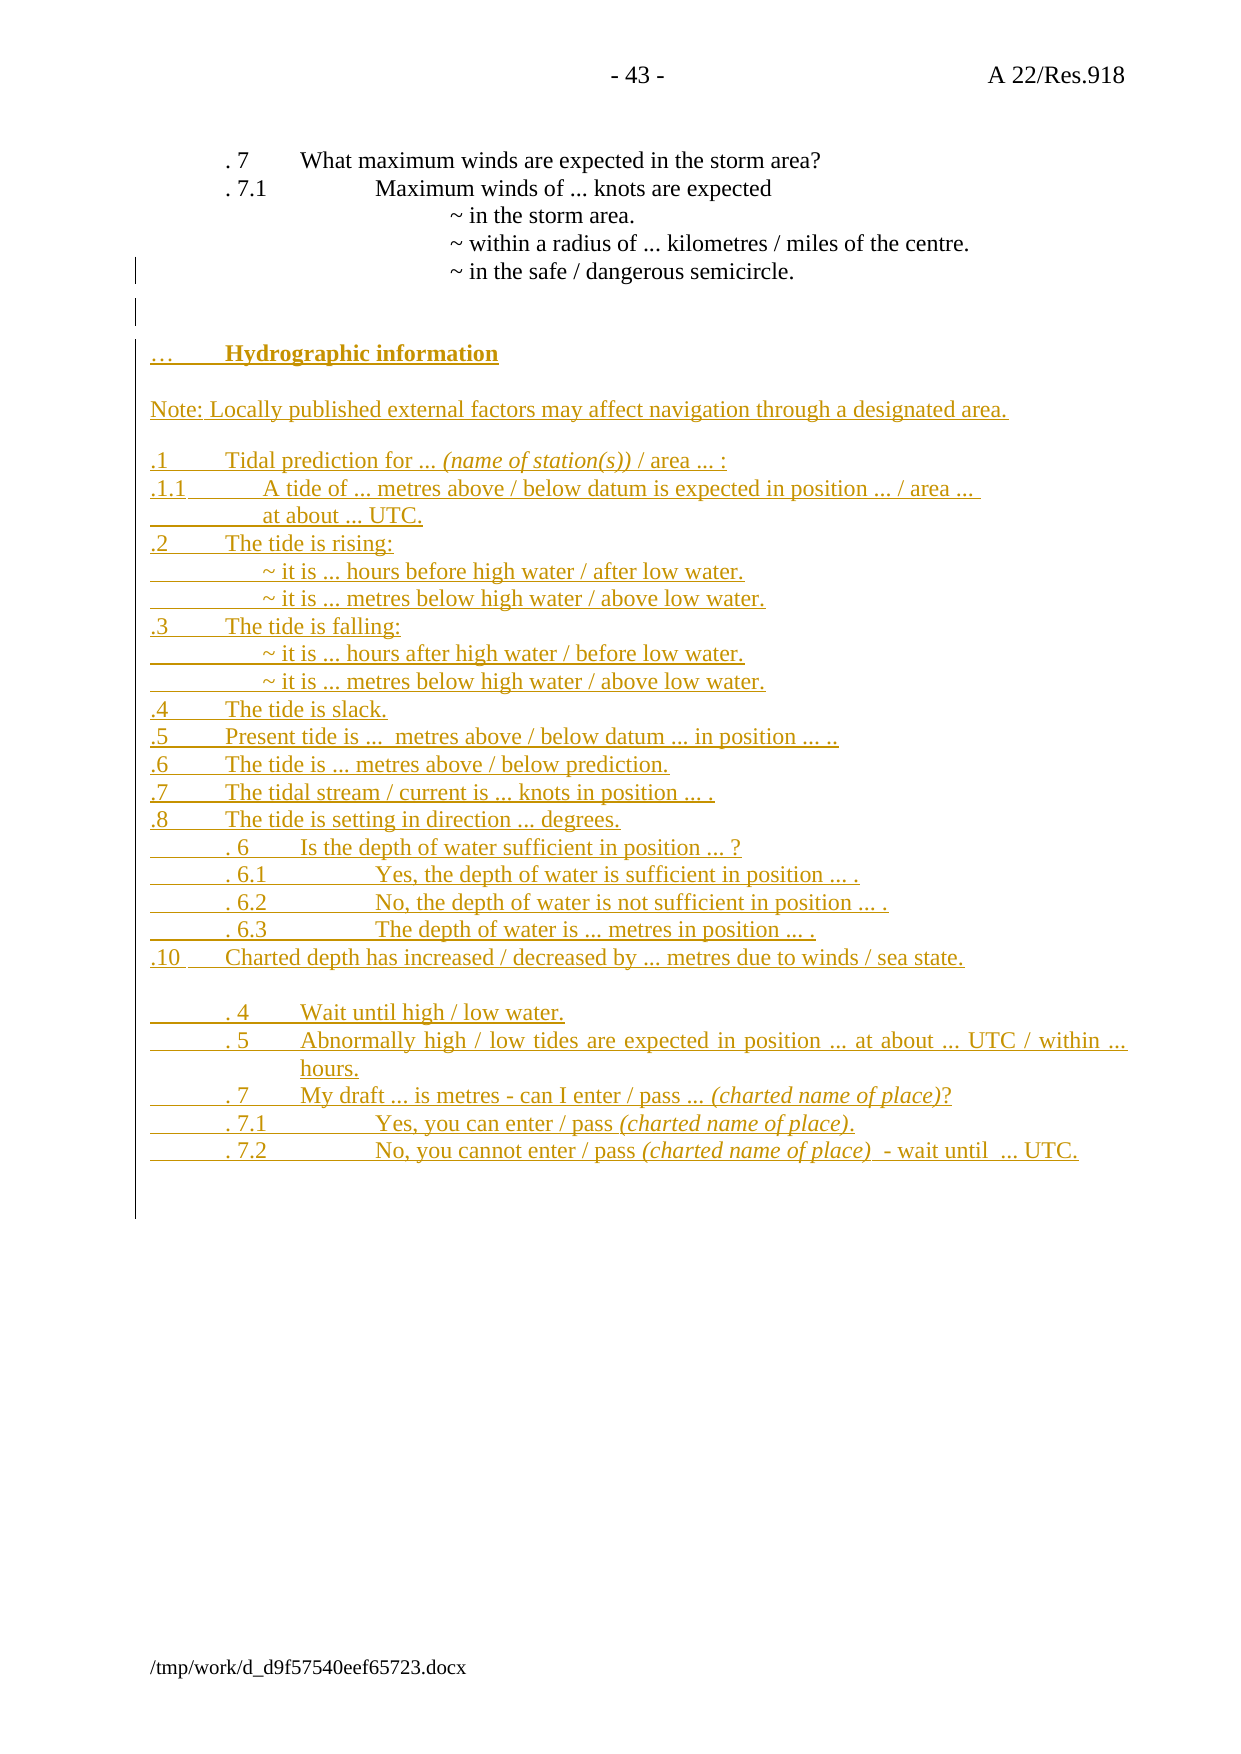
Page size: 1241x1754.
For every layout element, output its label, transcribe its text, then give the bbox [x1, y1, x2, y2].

text ~ in the storm area. [150, 201, 1128, 229]
text ~ within a radius of ... kilometres / miles of the centre. [150, 229, 1128, 257]
text . 7.1 Maximum winds of ... knots are expected [150, 174, 1128, 201]
text . 7 What maximum winds are expected in the storm area? [150, 146, 1128, 174]
text ~ in the safe / dangerous semicircle. [150, 257, 1128, 284]
